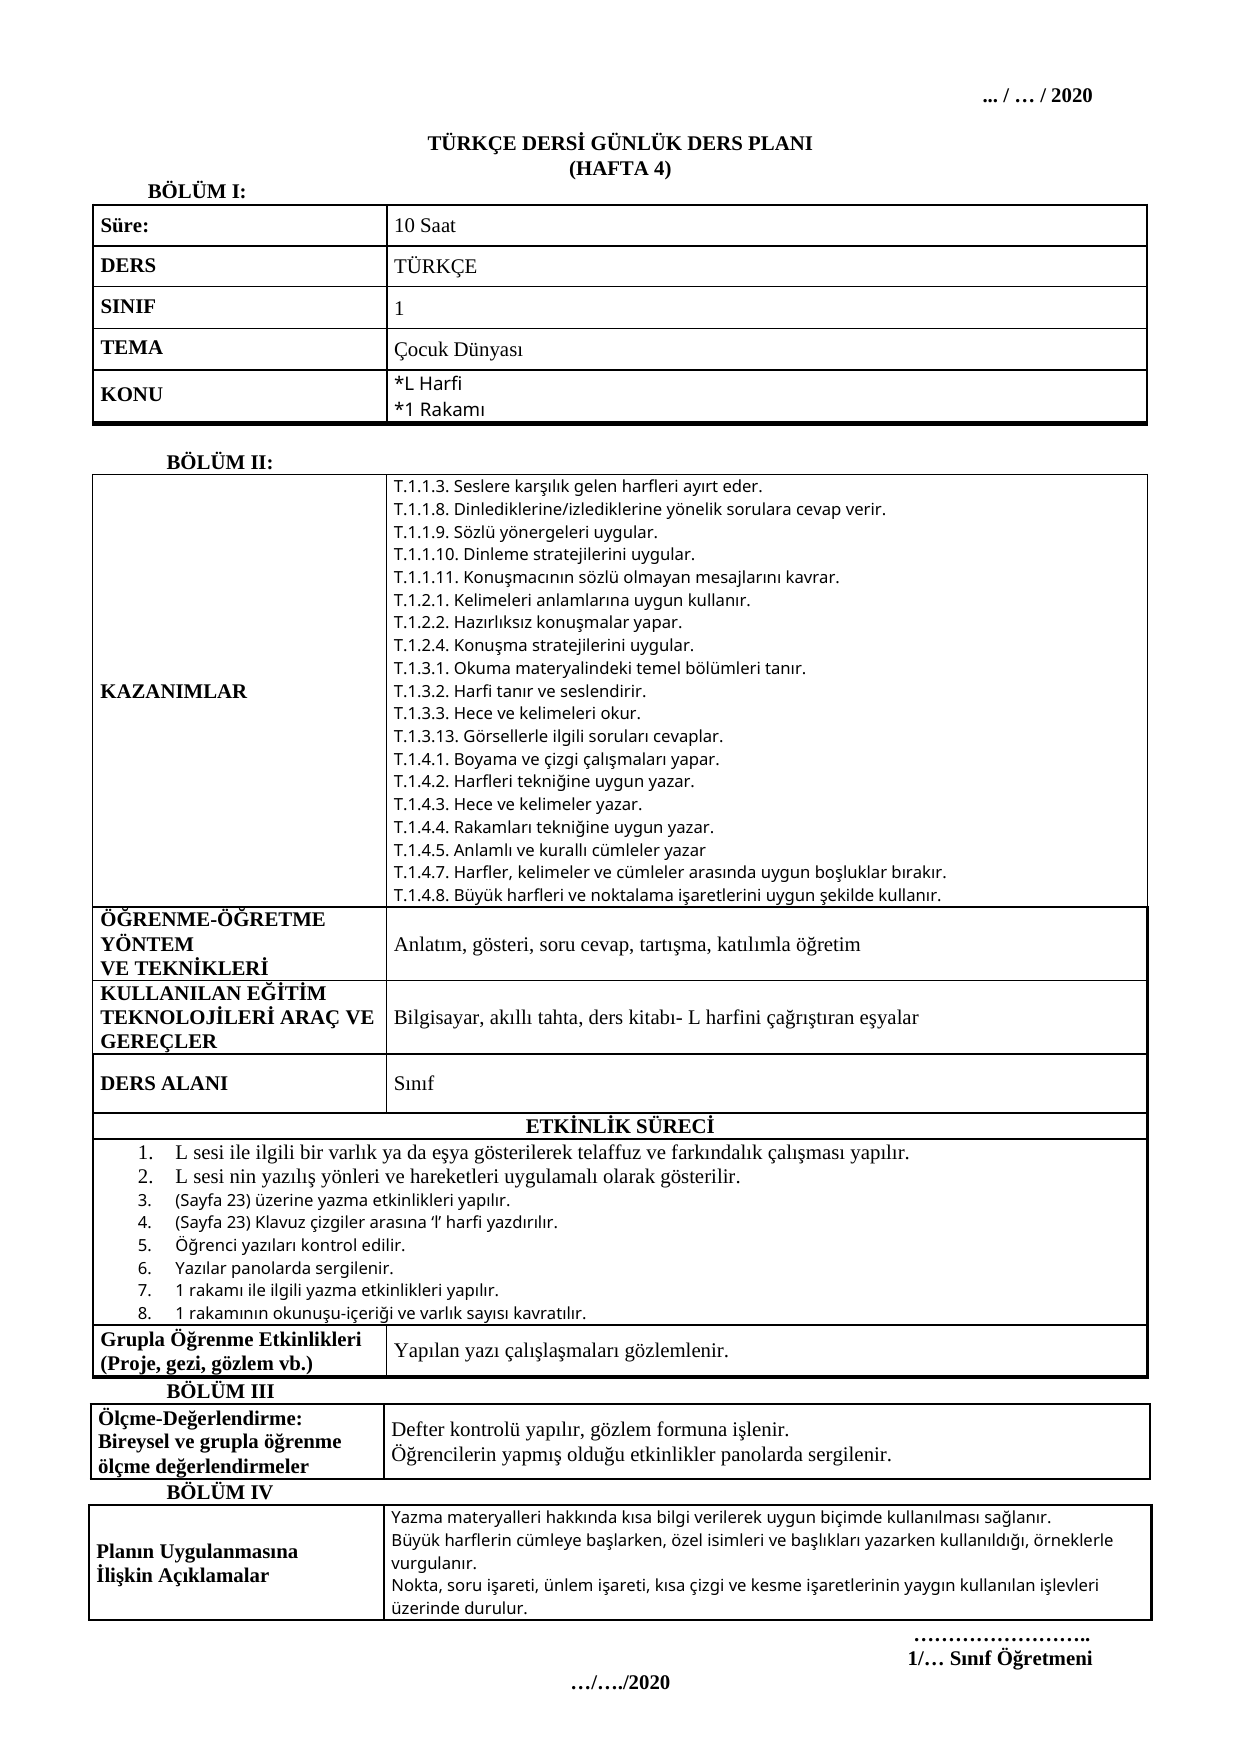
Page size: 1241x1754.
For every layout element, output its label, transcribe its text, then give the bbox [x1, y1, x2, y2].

table_cell DERS [94, 247, 386, 286]
table_header Defter kontrolü yapılır, gözlem formuna işlenir. Öğrencilerin yapmış olduğu etkinlikler panolarda sergilenir. [385, 1405, 1149, 1478]
table_cell Anlatım, gösteri, soru cevap, tartışma, katılımla öğretim [387, 908, 1146, 979]
text TÜRKÇE DERSİ GÜNLÜK DERS PLANI [148, 131, 1093, 155]
table_cell Yapılan yazı çalışlaşmaları gözlemlenir. [387, 1326, 1146, 1374]
table_cell Sınıf [387, 1055, 1146, 1112]
table_cell SINIF [94, 287, 386, 328]
text BÖLÜM I: [148, 179, 1093, 203]
table_cell 1 [388, 287, 1146, 328]
subtitle BÖLÜM III [148, 1379, 1093, 1403]
table_cell ÖĞRENME-ÖĞRETME YÖNTEM VE TEKNİKLERİ [93, 908, 386, 979]
table_cell Bilgisayar, akıllı tahta, ders kitabı- L harfini çağrıştıran eşyalar [387, 981, 1146, 1053]
table_cell *L Harfi *1 Rakamı [388, 371, 1146, 421]
table_cell KULLANILAN EĞİTİM TEKNOLOJİLERİ ARAÇ VE GEREÇLER [93, 981, 386, 1053]
table_header 10 Saat [388, 206, 1146, 245]
table_cell TEMA [94, 329, 386, 369]
table_cell ETKİNLİK SÜRECİ [94, 1114, 1146, 1138]
table_cell Grupla Öğrenme Etkinlikleri (Proje, gezi, gözlem vb.) [94, 1326, 386, 1374]
text …………………….. [148, 1621, 1093, 1646]
table_cell Çocuk Dünyası [388, 329, 1146, 369]
table_header Yazma materyalleri hakkında kısa bilgi verilerek uygun biçimde kullanılması sağlanır. Büyük harflerin cümleye başlarken, özel isimleri ve başlıkları yazarken kullanıldığı, örneklerle vurgulanır. Nokta, soru işareti, ünlem işareti, kısa çizgi ve kesme işaretlerinin yaygın kullanılan işlevleri üzerinde durulur. [385, 1506, 1150, 1619]
text ... / … / 2020 [148, 83, 1093, 107]
table_header Ölçme-Değerlendirme: Bireysel ve grupla öğrenme ölçme değerlendirmeler [92, 1405, 383, 1478]
table_header KAZANIMLAR [93, 475, 386, 906]
table_cell L sesi ile ilgili bir varlık ya da eşya gösterilerek telaffuz ve farkındalık çalışması yapılır. L sesi nin yazılış yönleri ve hareketleri uygulamalı olarak gösterilir. (Sayfa 23) üzerine yazma etkinlikleri yapılır. (Sayfa 23) Klavuz çizgiler arasına ‘l’ harfi yazdırılır. Öğrenci yazıları kontrol edilir. Yazılar panolarda sergilenir. 1 rakamı ile ilgili yazma etkinlikleri yapılır. 1 rakamının okunuşu-içeriği ve varlık sayısı kavratılır. [94, 1140, 1146, 1324]
table_header Süre: [94, 206, 386, 245]
table_header Planın Uygulanmasına İlişkin Açıklamalar [90, 1506, 383, 1619]
text …/…./2020 [148, 1669, 1093, 1694]
text (HAFTA 4) [148, 155, 1093, 179]
text BÖLÜM II: [148, 450, 1093, 474]
table_cell TÜRKÇE [388, 247, 1146, 286]
text 1/… Sınıf Öğretmeni [148, 1646, 1093, 1669]
table_header T.1.1.3. Seslere karşılık gelen harfleri ayırt eder. T.1.1.8. Dinlediklerine/izlediklerine yönelik sorulara cevap verir. T.1.1.9. Sözlü yönergeleri uygular. T.1.1.10. Dinleme stratejilerini uygular. T.1.1.11. Konuşmacının sözlü olmayan mesajlarını kavrar. T.1.2.1. Kelimeleri anlamlarına uygun kullanır. T.1.2.2. Hazırlıksız konuşmalar yapar. T.1.2.4. Konuşma stratejilerini uygular. T.1.3.1. Okuma materyalindeki temel bölümleri tanır. T.1.3.2. Harfi tanır ve seslendirir. T.1.3.3. Hece ve kelimeleri okur. T.1.3.13. Görsellerle ilgili soruları cevaplar. T.1.4.1. Boyama ve çizgi çalışmaları yapar. T.1.4.2. Harfleri tekniğine uygun yazar. T.1.4.3. Hece ve kelimeler yazar. T.1.4.4. Rakamları tekniğine uygun yazar. T.1.4.5. Anlamlı ve kurallı cümleler yazar T.1.4.7. Harfler, kelimeler ve cümleler arasında uygun boşluklar bırakır. T.1.4.8. Büyük harfleri ve noktalama işaretlerini uygun şekilde kullanır. [387, 475, 1147, 906]
subtitle BÖLÜM IV [148, 1480, 1093, 1504]
table_cell DERS ALANI [94, 1055, 386, 1112]
table_cell KONU [94, 371, 386, 421]
